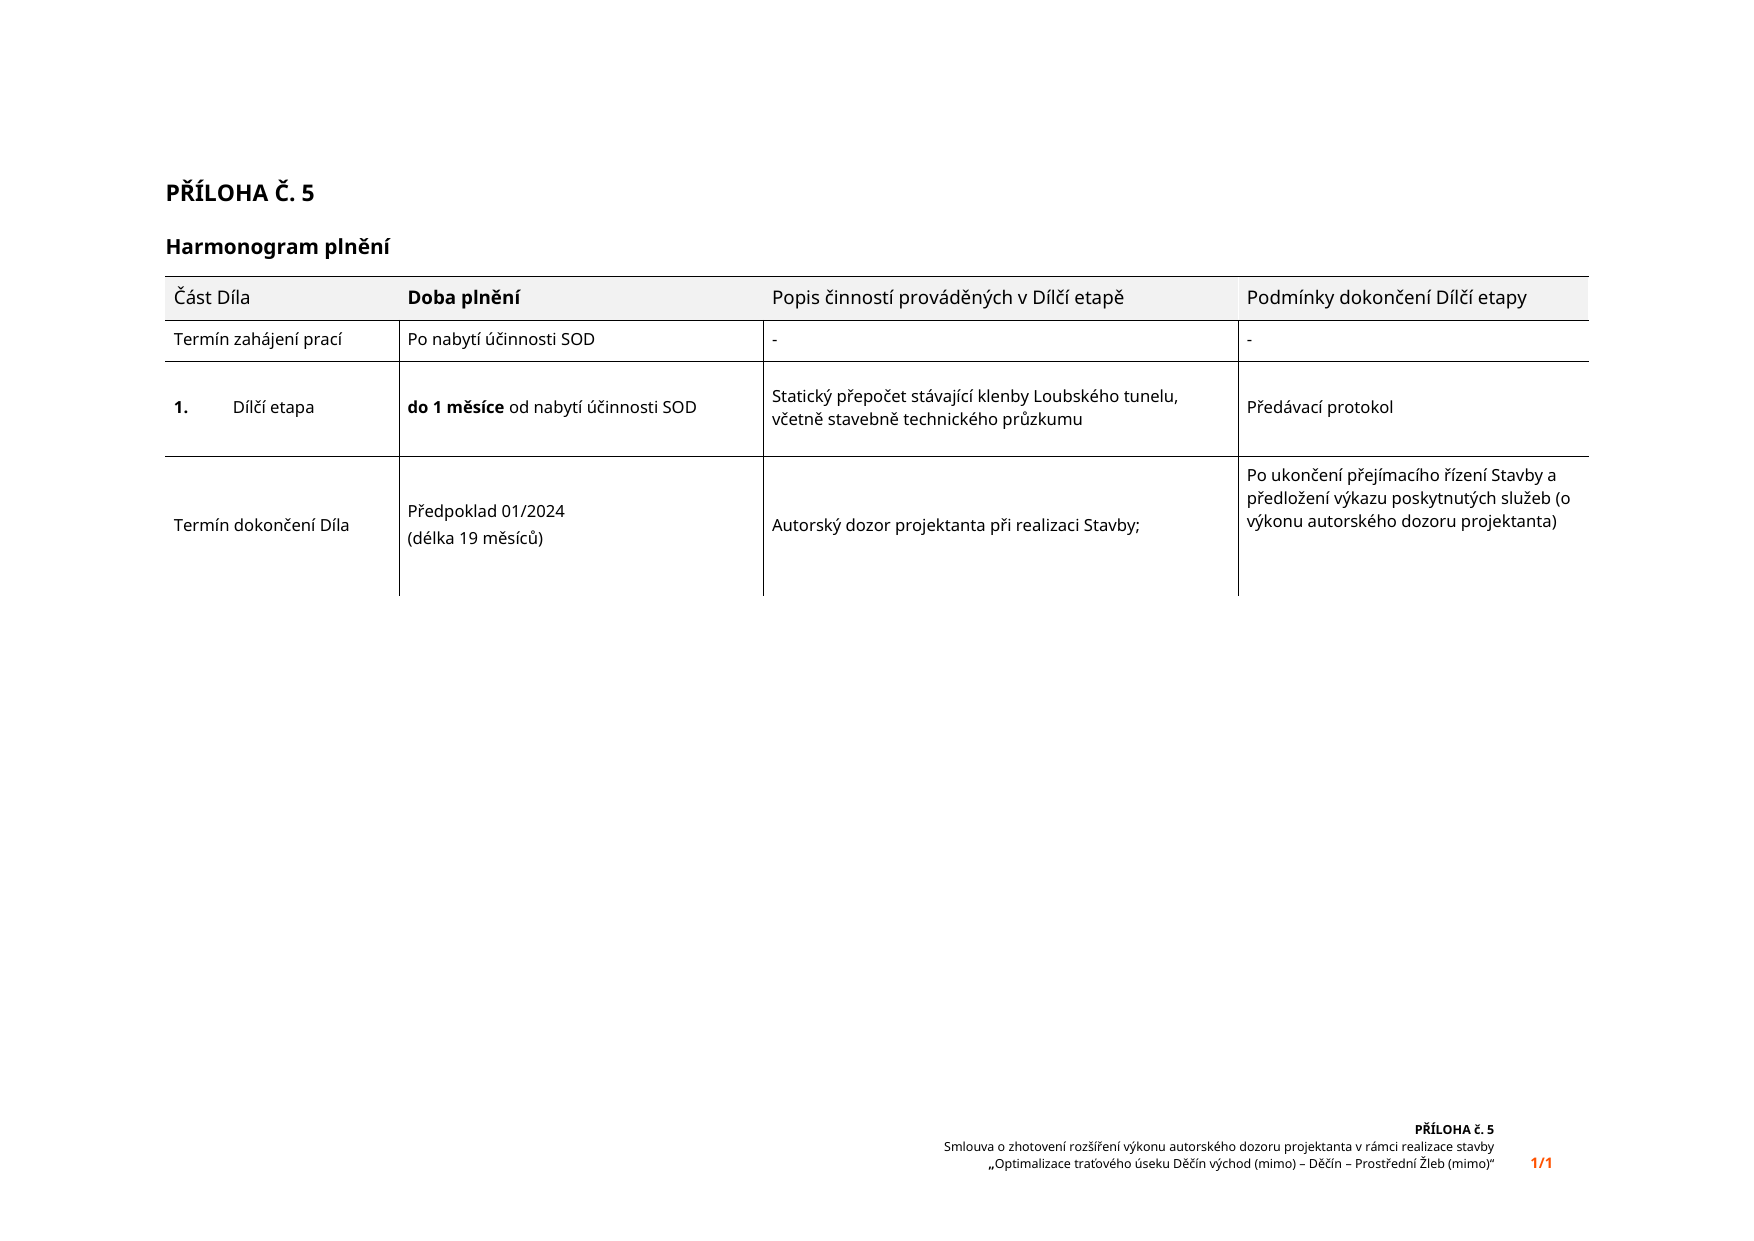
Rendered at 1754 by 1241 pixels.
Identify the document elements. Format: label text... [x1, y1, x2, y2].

text Příloha č. 5 [165, 177, 1588, 208]
table_cell - [1239, 321, 1588, 361]
table_header Popis činností prováděných v Dílčí etapě [764, 277, 1238, 320]
table_header Doba plnění [399, 277, 764, 320]
table_cell Autorský dozor projektanta při realizaci Stavby; [764, 457, 1238, 596]
table_cell Předávací protokol [1239, 362, 1588, 456]
table_header Podmínky dokončení Dílčí etapy [1239, 277, 1588, 320]
table_cell Předpoklad 01/2024 (délka 19 měsíců) [400, 457, 763, 596]
table_cell Dílčí etapa [165, 362, 399, 456]
table_cell Po ukončení přejímacího řízení Stavby a předložení výkazu poskytnutých služeb (o výkonu autorského dozoru projektanta) [1239, 457, 1588, 596]
table_cell - [764, 321, 1238, 361]
table_cell do 1 měsíce od nabytí účinnosti SOD [400, 362, 763, 456]
table_cell Statický přepočet stávající klenby Loubského tunelu, včetně stavebně technického průzkumu [764, 362, 1238, 456]
table_cell Termín dokončení Díla [165, 457, 399, 596]
table_cell Termín zahájení prací [165, 321, 399, 361]
table_header Část Díla [165, 277, 399, 320]
table_cell Po nabytí účinnosti SOD [400, 321, 763, 361]
text Harmonogram plnění [165, 232, 1588, 261]
